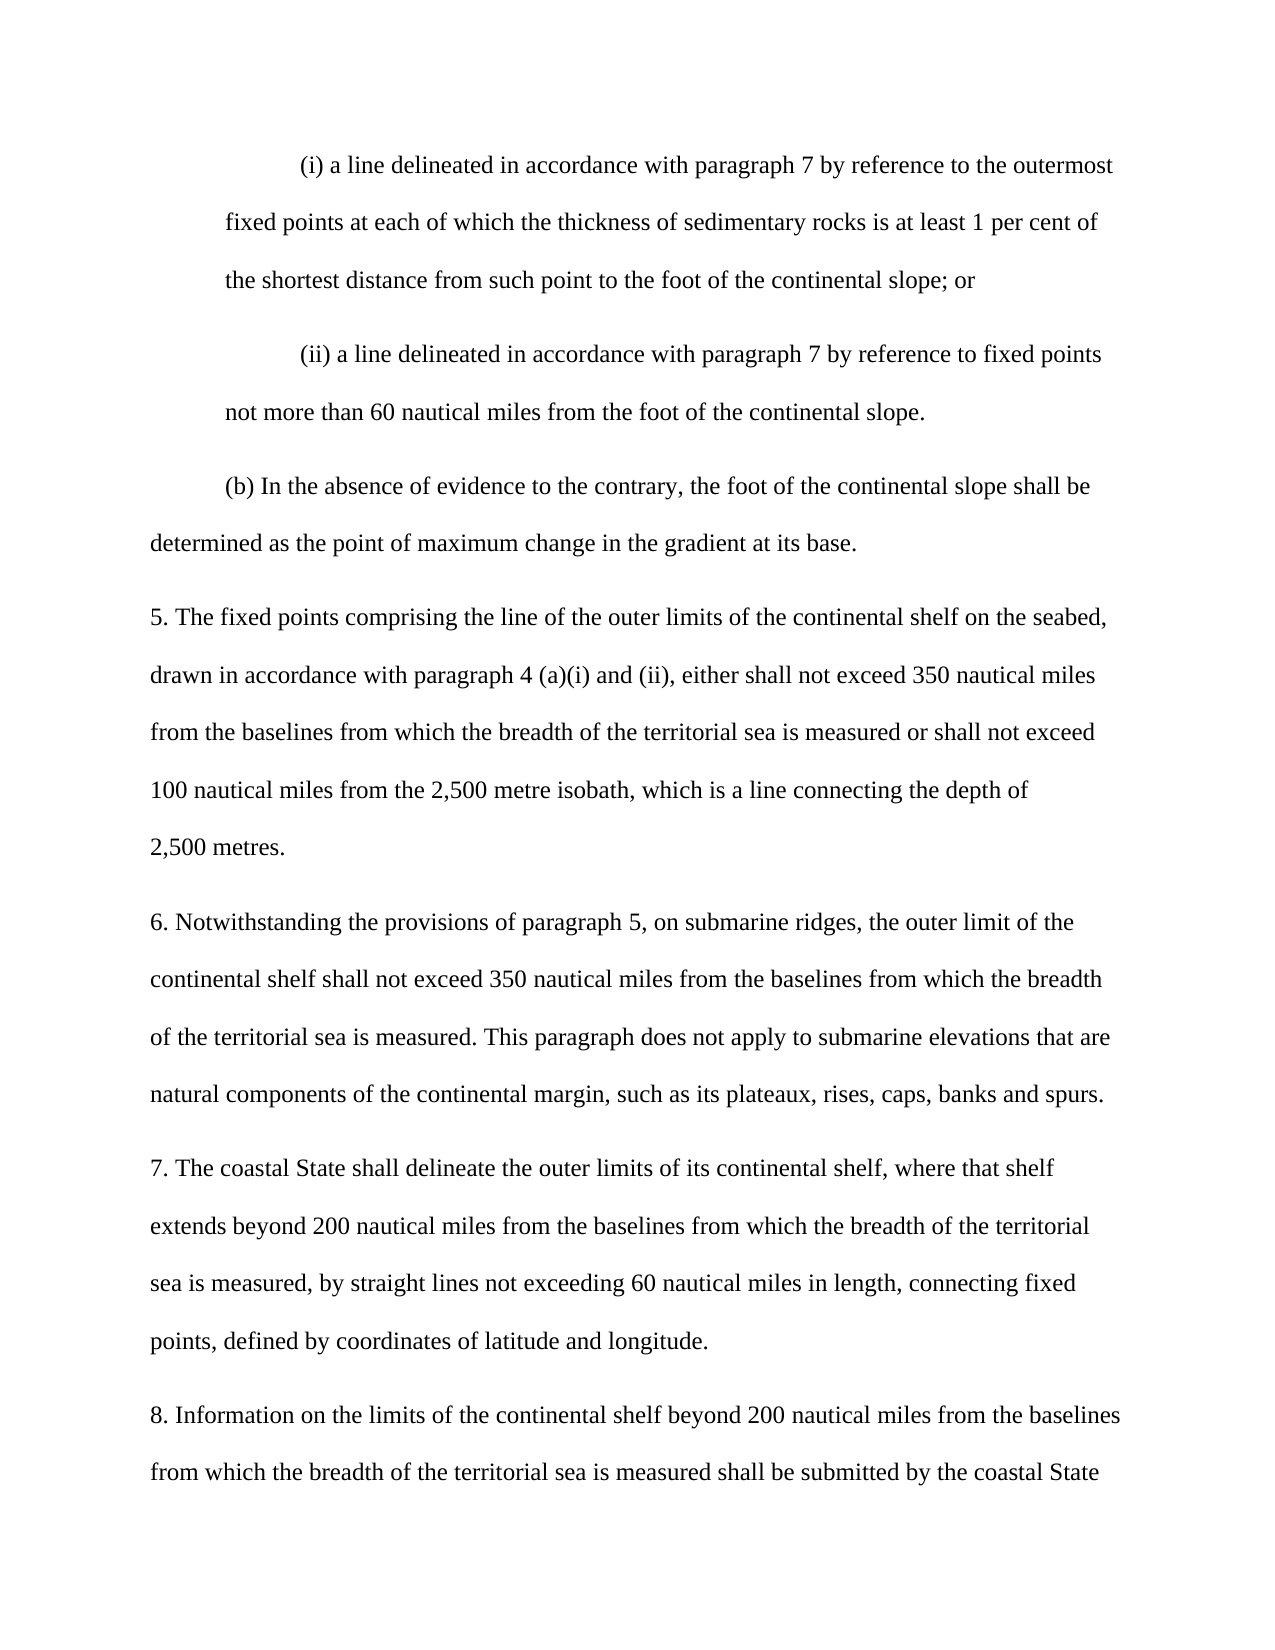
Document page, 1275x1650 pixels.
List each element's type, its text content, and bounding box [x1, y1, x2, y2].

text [150, 1400, 1125, 1486]
text (b) In the absence of evidence to the contrary, the foot of the continental slope shall be determined as the point of maximum change in the gradient at its base. [150, 471, 1125, 557]
text (ii) a line delineated in accordance with paragraph 7 by reference to fixed points not more than 60 nautical miles from the foot of the continental slope. [225, 339, 1125, 425]
text 5. The fixed points comprising the line of the outer limits of the continental shelf on the seabed, drawn in accordance with paragraph 4 (a)(i) and (ii), either shall not exceed 350 nautical miles from the baselines from which the breadth of the territorial sea is measured or shall not exceed 100 nautical miles from the 2,500 metre isobath, which is a line connecting the depth of 2,500 metres. [150, 602, 1125, 861]
text (i) a line delineated in accordance with paragraph 7 by reference to the outermost fixed points at each of which the thickness of sedimentary rocks is at least 1 per cent of the shortest distance from such point to the foot of the continental slope; or [225, 150, 1125, 294]
text 7. The coastal State shall delineate the outer limits of its continental shelf, where that shelf extends beyond 200 nautical miles from the baselines from which the breadth of the territorial sea is measured, by straight lines not exceeding 60 nautical miles in length, connecting fixed points, defined by coordinates of latitude and longitude. [150, 1153, 1125, 1354]
text 6. Notwithstanding the provisions of paragraph 5, on submarine ridges, the outer limit of the continental shelf shall not exceed 350 nautical miles from the baselines from which the breadth of the territorial sea is measured. This paragraph does not apply to submarine elevations that are natural components of the continental margin, such as its plateaux, rises, caps, banks and spurs. [150, 907, 1125, 1108]
